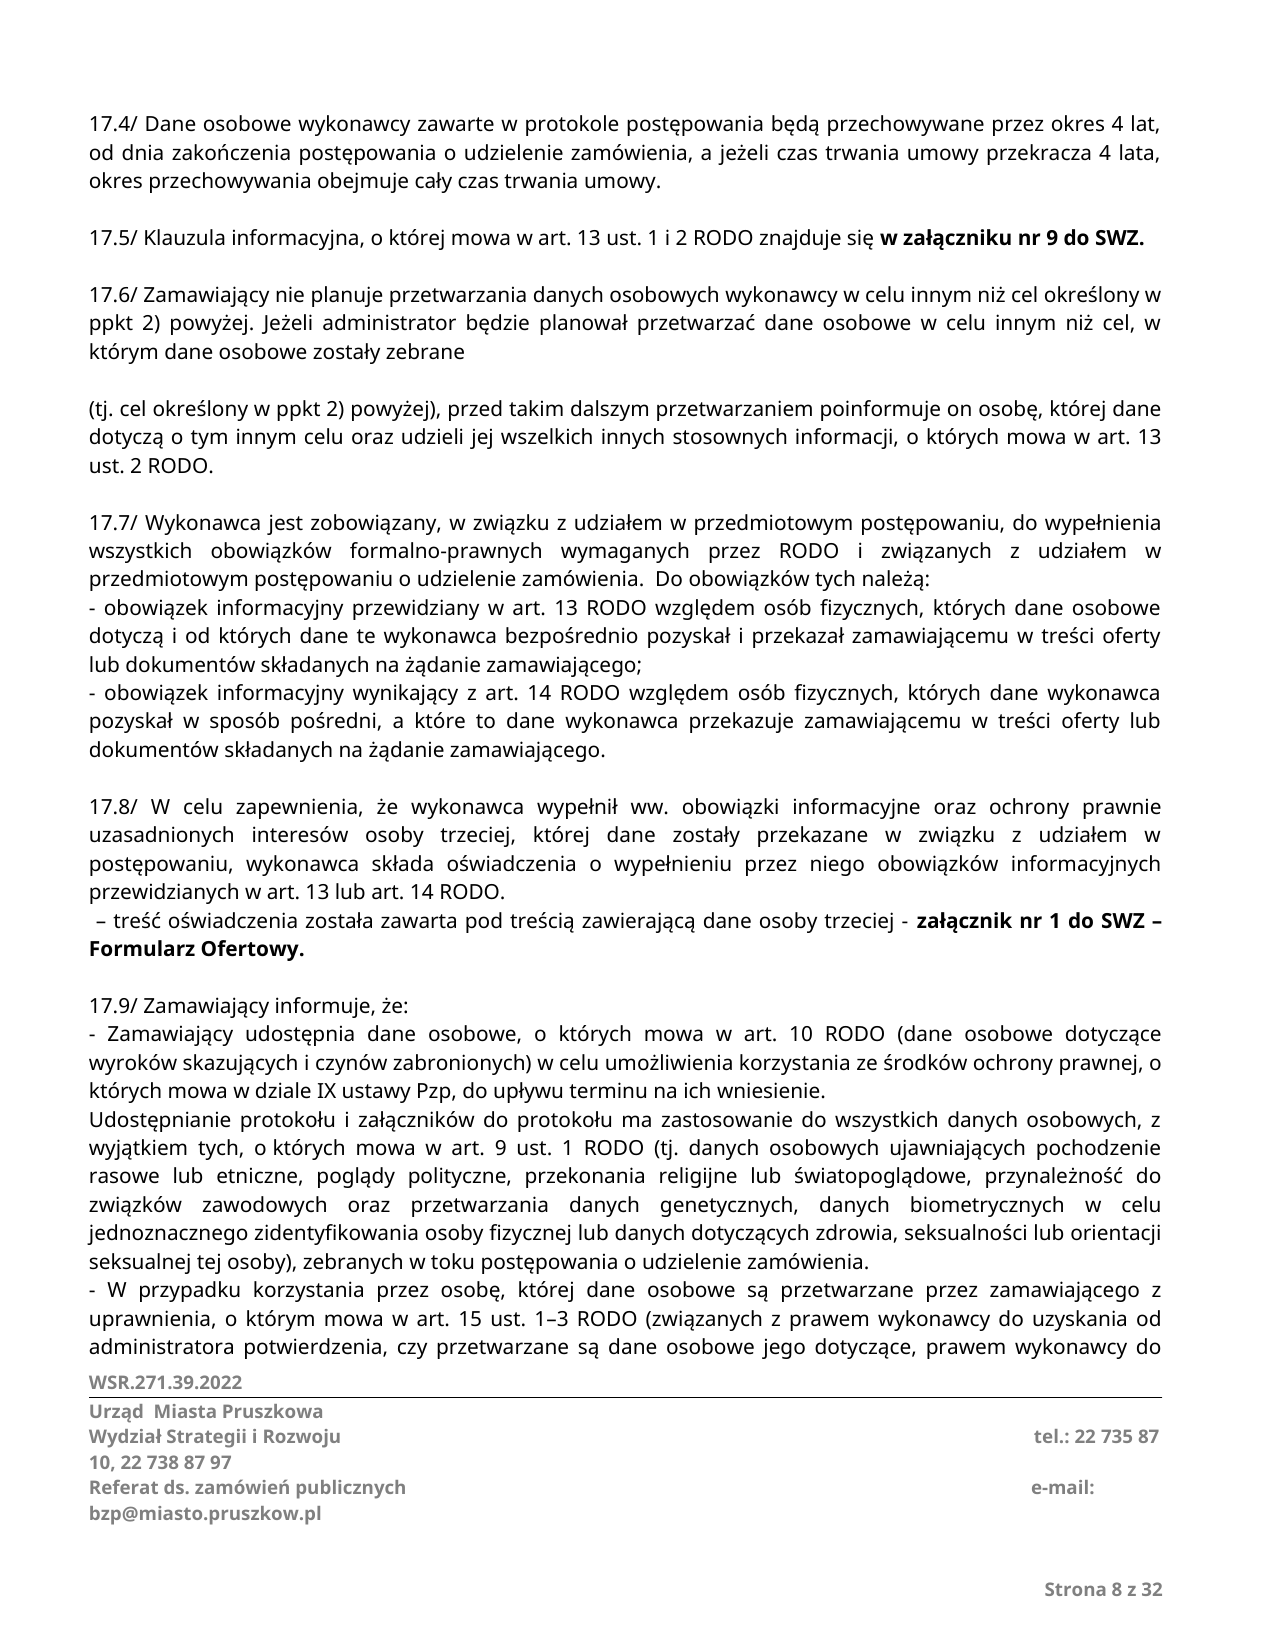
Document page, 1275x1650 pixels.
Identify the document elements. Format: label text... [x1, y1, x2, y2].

text 17.7/ Wykonawca jest zobowiązany, w związku z udziałem w przedmiotowym postępowaniu, do wypełnienia wszystkich obowiązków formalno-prawnych wymaganych przez RODO i związanych z udziałem w przedmiotowym postępowaniu o udzielenie zamówienia. Do obowiązków tych należą: [89, 508, 1162, 593]
text - obowiązek informacyjny przewidziany w art. 13 RODO względem osób fizycznych, których dane osobowe dotyczą i od których dane te wykonawca bezpośrednio pozyskał i przekazał zamawiającemu w treści oferty lub dokumentów składanych na żądanie zamawiającego; [89, 593, 1162, 678]
text Udostępnianie protokołu i załączników do protokołu ma zastosowanie do wszystkich danych osobowych, z wyjątkiem tych, o których mowa w art. 9 ust. 1 RODO (tj. danych osobowych ujawniających pochodzenie rasowe lub etniczne, poglądy polityczne, przekonania religijne lub światopoglądowe, przynależność do związków zawodowych oraz przetwarzania danych genetycznych, danych biometrycznych w celu jednoznacznego zidentyfikowania osoby fizycznej lub danych dotyczących zdrowia, seksualności lub orientacji seksualnej tej osoby), zebranych w toku postępowania o udzielenie zamówienia. [89, 1105, 1162, 1275]
text 17.8/ W celu zapewnienia, że wykonawca wypełnił ww. obowiązki informacyjne oraz ochrony prawnie uzasadnionych interesów osoby trzeciej, której dane zostały przekazane w związku z udziałem w postępowaniu, wykonawca składa oświadczenia o wypełnieniu przez niego obowiązków informacyjnych przewidzianych w art. 13 lub art. 14 RODO. [89, 792, 1162, 906]
text (tj. cel określony w ppkt 2) powyżej), przed takim dalszym przetwarzaniem poinformuje on osobę, której dane dotyczą o tym innym celu oraz udzieli jej wszelkich innych stosownych informacji, o których mowa w art. 13 ust. 2 RODO. [89, 394, 1162, 479]
text 17.6/ Zamawiający nie planuje przetwarzania danych osobowych wykonawcy w celu innym niż cel określony w ppkt 2) powyżej. Jeżeli administrator będzie planował przetwarzać dane osobowe w celu innym niż cel, w którym dane osobowe zostały zebrane [89, 280, 1162, 365]
text 17.5/ Klauzula informacyjna, o której mowa w art. 13 ust. 1 i 2 RODO znajduje się w załączniku nr 9 do SWZ. [89, 223, 1162, 252]
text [89, 1275, 1162, 1361]
text – treść oświadczenia została zawarta pod treścią zawierającą dane osoby trzeciej - załącznik nr 1 do SWZ – Formularz Ofertowy. [89, 906, 1162, 963]
text 17.4/ Dane osobowe wykonawcy zawarte w protokole postępowania będą przechowywane przez okres 4 lat, od dnia zakończenia postępowania o udzielenie zamówienia, a jeżeli czas trwania umowy przekracza 4 lata, okres przechowywania obejmuje cały czas trwania umowy. [89, 109, 1162, 195]
text 17.9/ Zamawiający informuje, że: [89, 991, 1162, 1019]
text - Zamawiający udostępnia dane osobowe, o których mowa w art. 10 RODO (dane osobowe dotyczące wyroków skazujących i czynów zabronionych) w celu umożliwienia korzystania ze środków ochrony prawnej, o których mowa w dziale IX ustawy Pzp, do upływu terminu na ich wniesienie. [89, 1019, 1162, 1105]
text - obowiązek informacyjny wynikający z art. 14 RODO względem osób fizycznych, których dane wykonawca pozyskał w sposób pośredni, a które to dane wykonawca przekazuje zamawiającemu w treści oferty lub dokumentów składanych na żądanie zamawiającego. [89, 678, 1162, 763]
